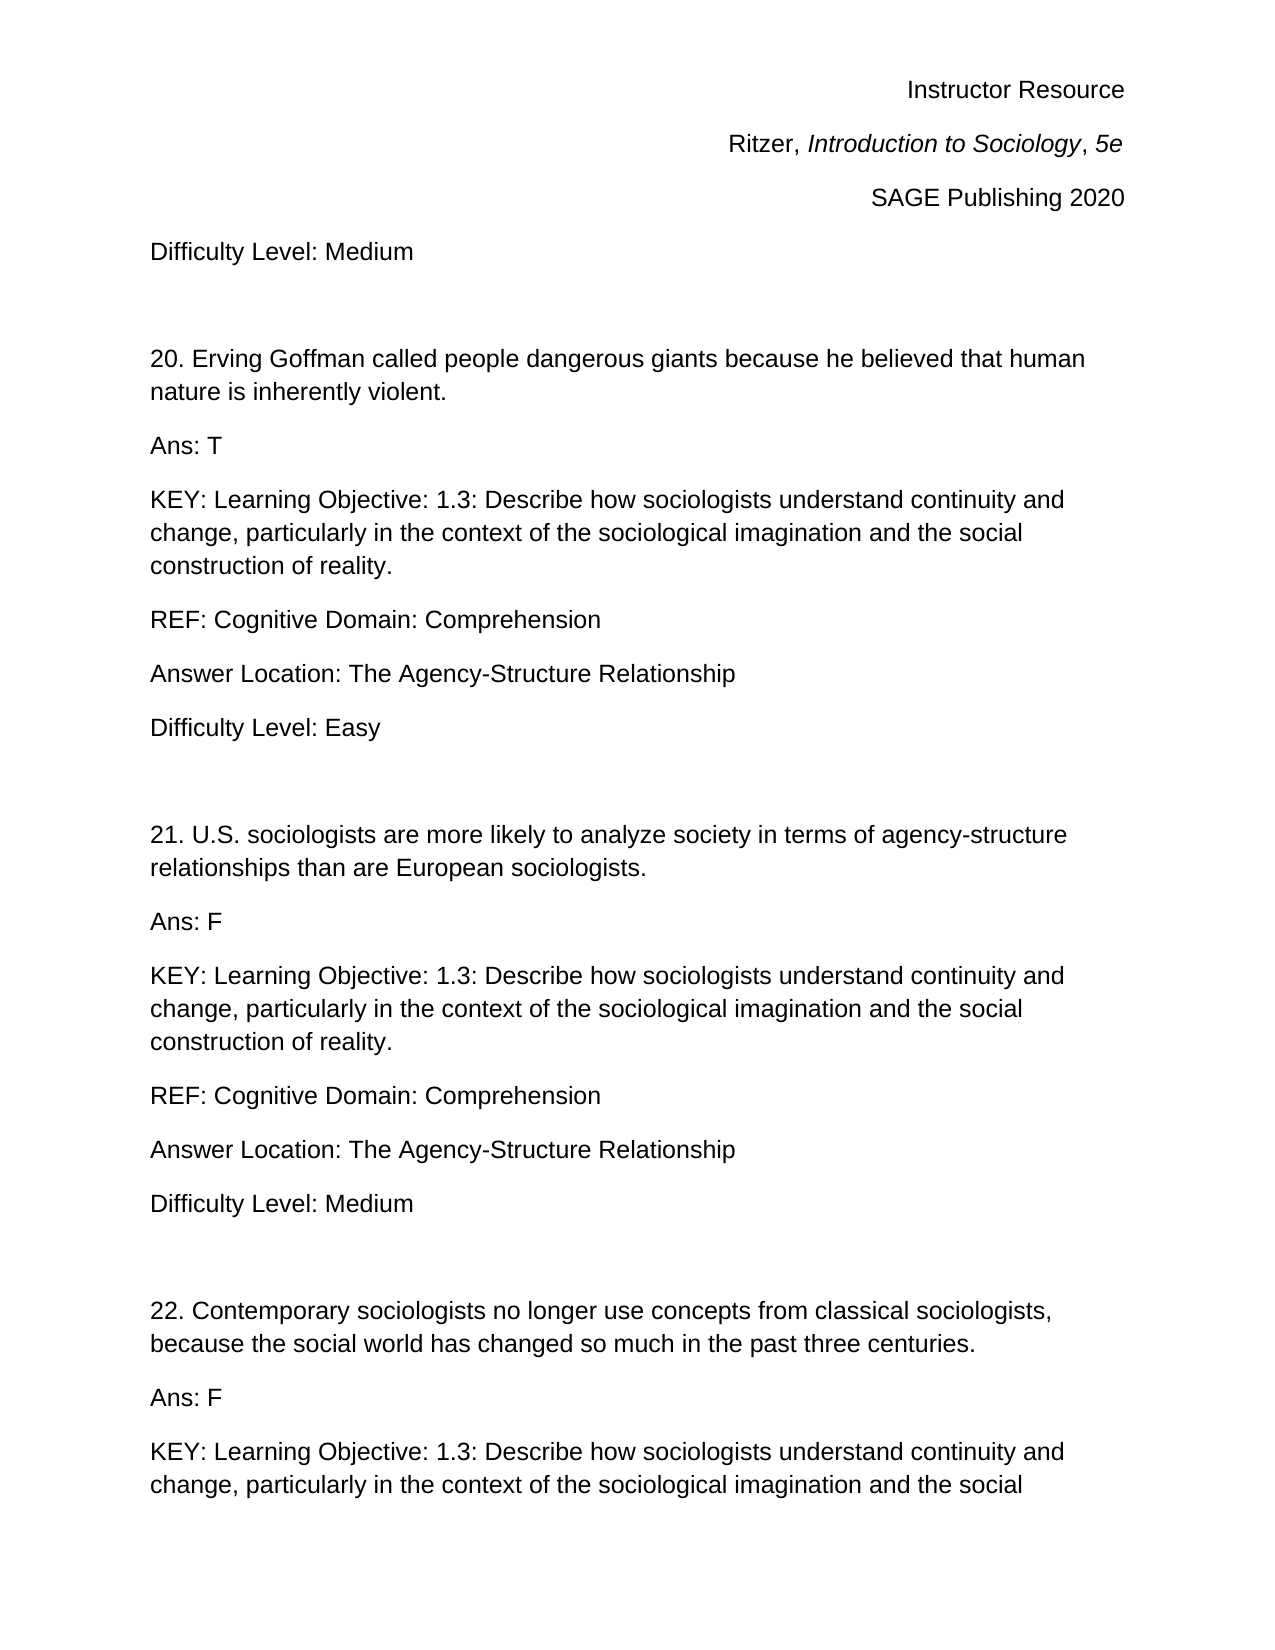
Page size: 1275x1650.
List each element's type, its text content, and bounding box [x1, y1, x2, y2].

text Ans: F [150, 1383, 1125, 1412]
text REF: Cognitive Domain: Comprehension [150, 605, 1125, 634]
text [150, 485, 1125, 580]
text Difficulty Level: Medium [150, 1189, 1125, 1217]
text Answer Location: The Agency-Structure Relationship [150, 659, 1125, 687]
text 22. Contemporary sociologists no longer use concepts from classical sociologists, because the social world has changed so much in the past three centuries. [150, 1296, 1125, 1358]
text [150, 1437, 1125, 1499]
text Difficulty Level: Medium [150, 237, 1125, 265]
text REF: Cognitive Domain: Comprehension [150, 1081, 1125, 1110]
text Ans: F [150, 907, 1125, 936]
text 21. U.S. sociologists are more likely to analyze society in terms of agency-structure relationships than are European sociologists. [150, 820, 1125, 882]
text Answer Location: The Agency-Structure Relationship [150, 1135, 1125, 1163]
text Ans: T [150, 431, 1125, 460]
text 20. Erving Goffman called people dangerous giants because he believed that human nature is inherently violent. [150, 344, 1125, 406]
text Difficulty Level: Easy [150, 713, 1125, 741]
